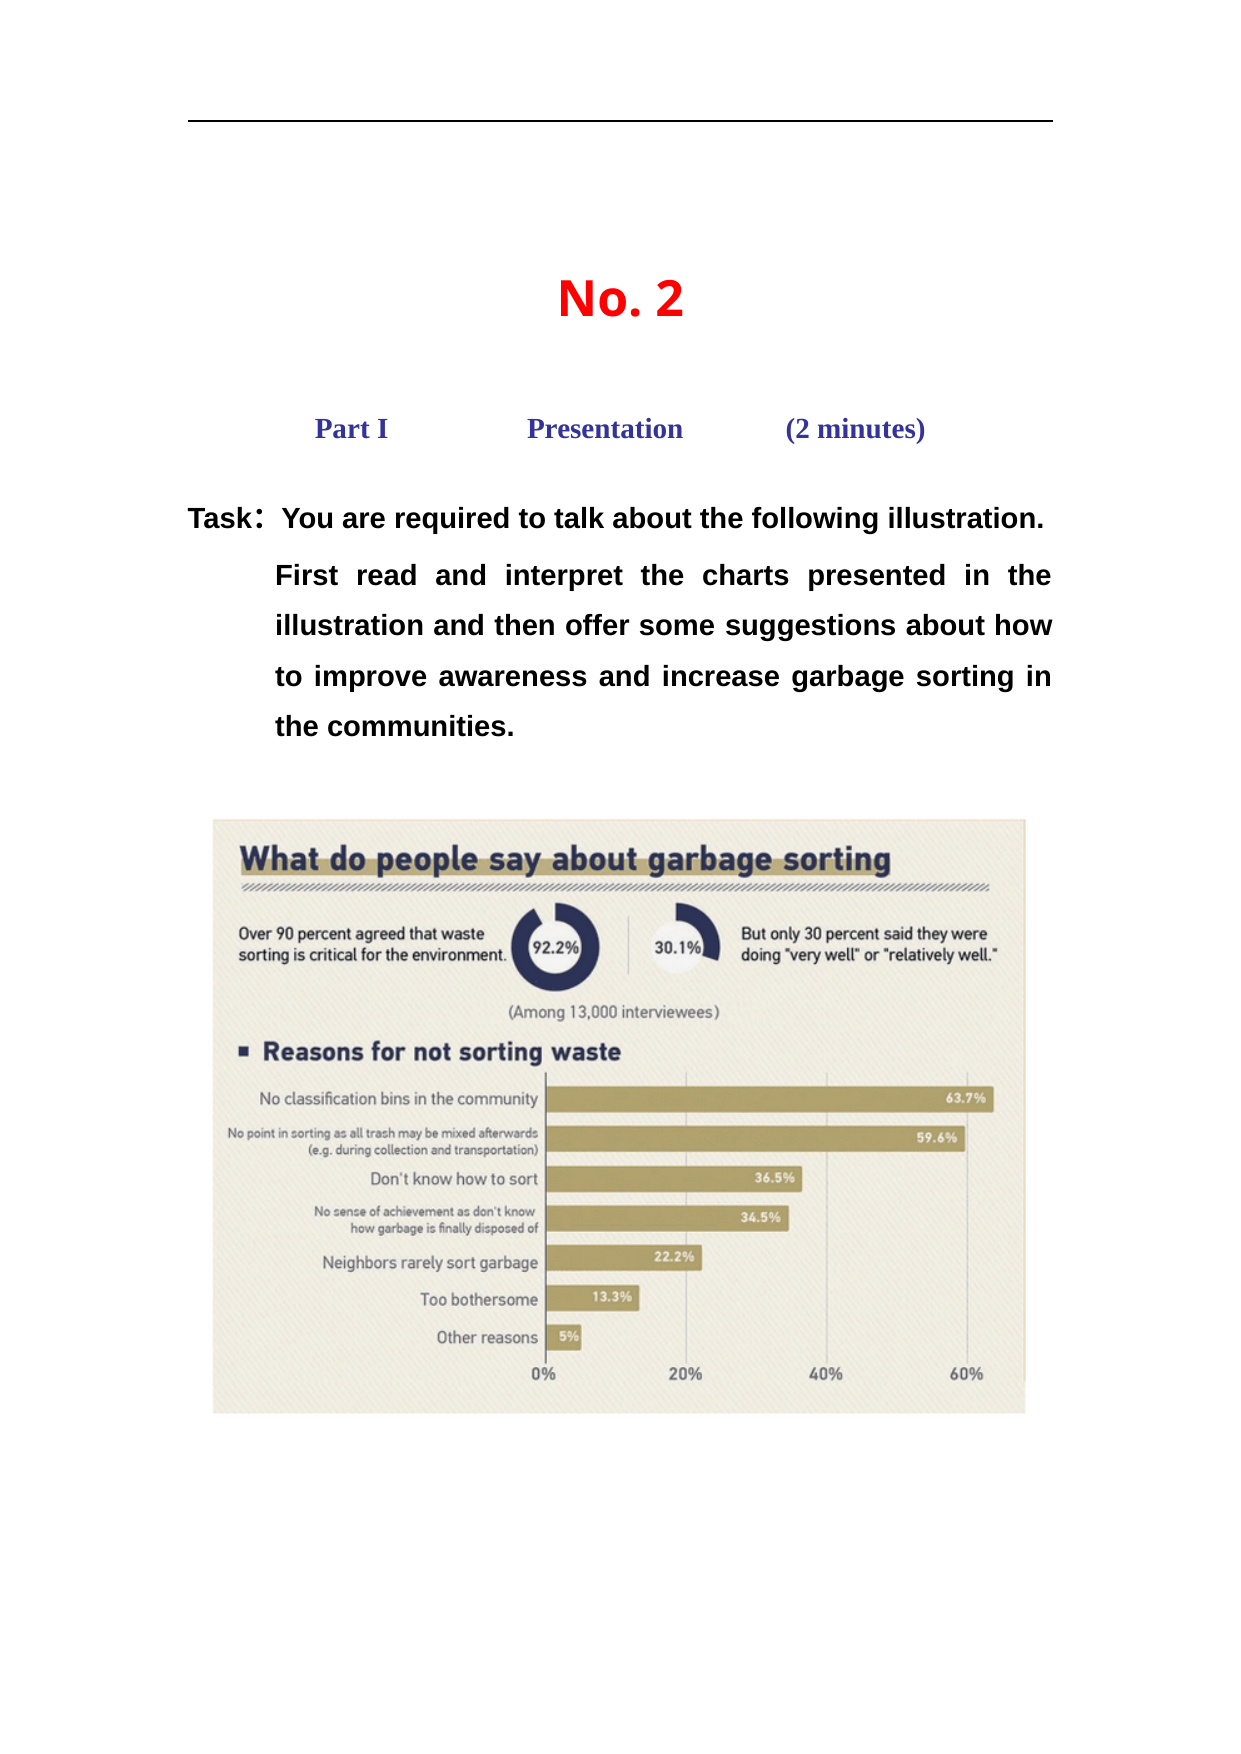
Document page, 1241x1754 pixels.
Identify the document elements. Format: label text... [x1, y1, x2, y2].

picture [204, 809, 1036, 1421]
text Task：You are required to talk about the following illustration. [187, 494, 1053, 537]
text First read and interpret the charts presented in the illustration and then offer some suggestions about how to improve awareness and increase garbage sorting in the communities. [275, 558, 1053, 742]
text No. 2 [187, 248, 1053, 346]
text Part I Presentation (2 minutes) [187, 411, 1053, 444]
